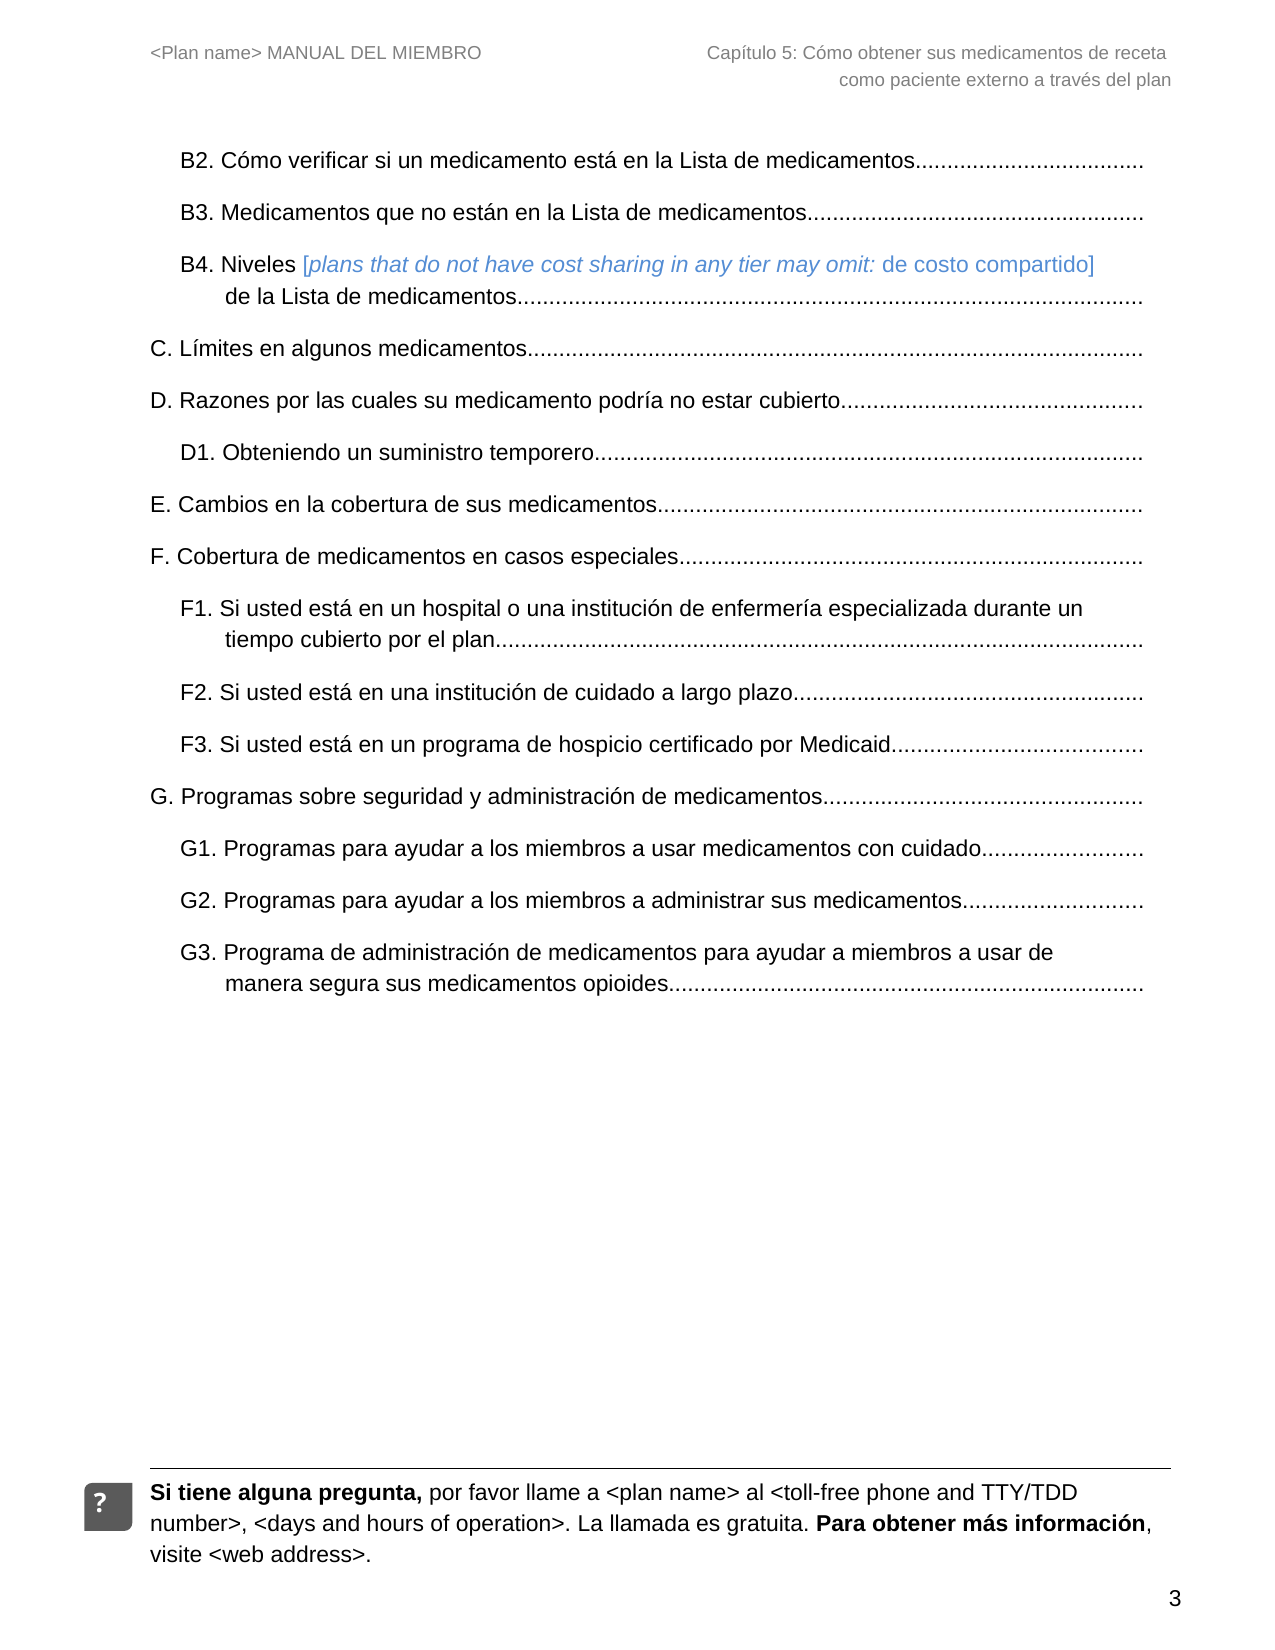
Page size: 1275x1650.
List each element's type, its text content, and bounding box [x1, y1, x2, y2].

text B3. Medicamentos que no están en la Lista de medicamentos 11 [180, 196, 1096, 227]
text D1. Obteniendo un suministro temporero 15 [180, 435, 1096, 467]
text F3. Si usted está en un programa de hospicio certificado por Medicaid 20 [180, 727, 1096, 758]
text E. Cambios en la cobertura de sus medicamentos 17 [150, 487, 1096, 519]
text F2. Si usted está en una institución de cuidado a largo plazo 20 [180, 675, 1096, 706]
text B2. Cómo verificar si un medicamento está en la Lista de medicamentos 11 [180, 144, 1096, 175]
text F. Cobertura de medicamentos en casos especiales 20 [150, 539, 1096, 571]
text D. Razones por las cuales su medicamento podría no estar cubierto 14 [150, 383, 1096, 414]
text G1. Programas para ayudar a los miembros a usar medicamentos con cuidado 21 [180, 831, 1096, 862]
text G2. Programas para ayudar a los miembros a administrar sus medicamentos 21 [180, 883, 1096, 914]
text C. Límites en algunos medicamentos 13 [150, 331, 1096, 362]
text G. Programas sobre seguridad y administración de medicamentos 21 [150, 779, 1096, 810]
text B4. Niveles [plans that do not have cost sharing in any tier may omit: de costo compartido] de la Lista de medicamentos 12 [180, 248, 1096, 310]
text G3. Programa de administración de medicamentos para ayudar a miembros a usar de manera segura sus medicamentos opioides 22 [180, 935, 1096, 998]
text F1. Si usted está en un hospital o una institución de enfermería especializada durante un tiempo cubierto por el plan 20 [180, 592, 1096, 654]
